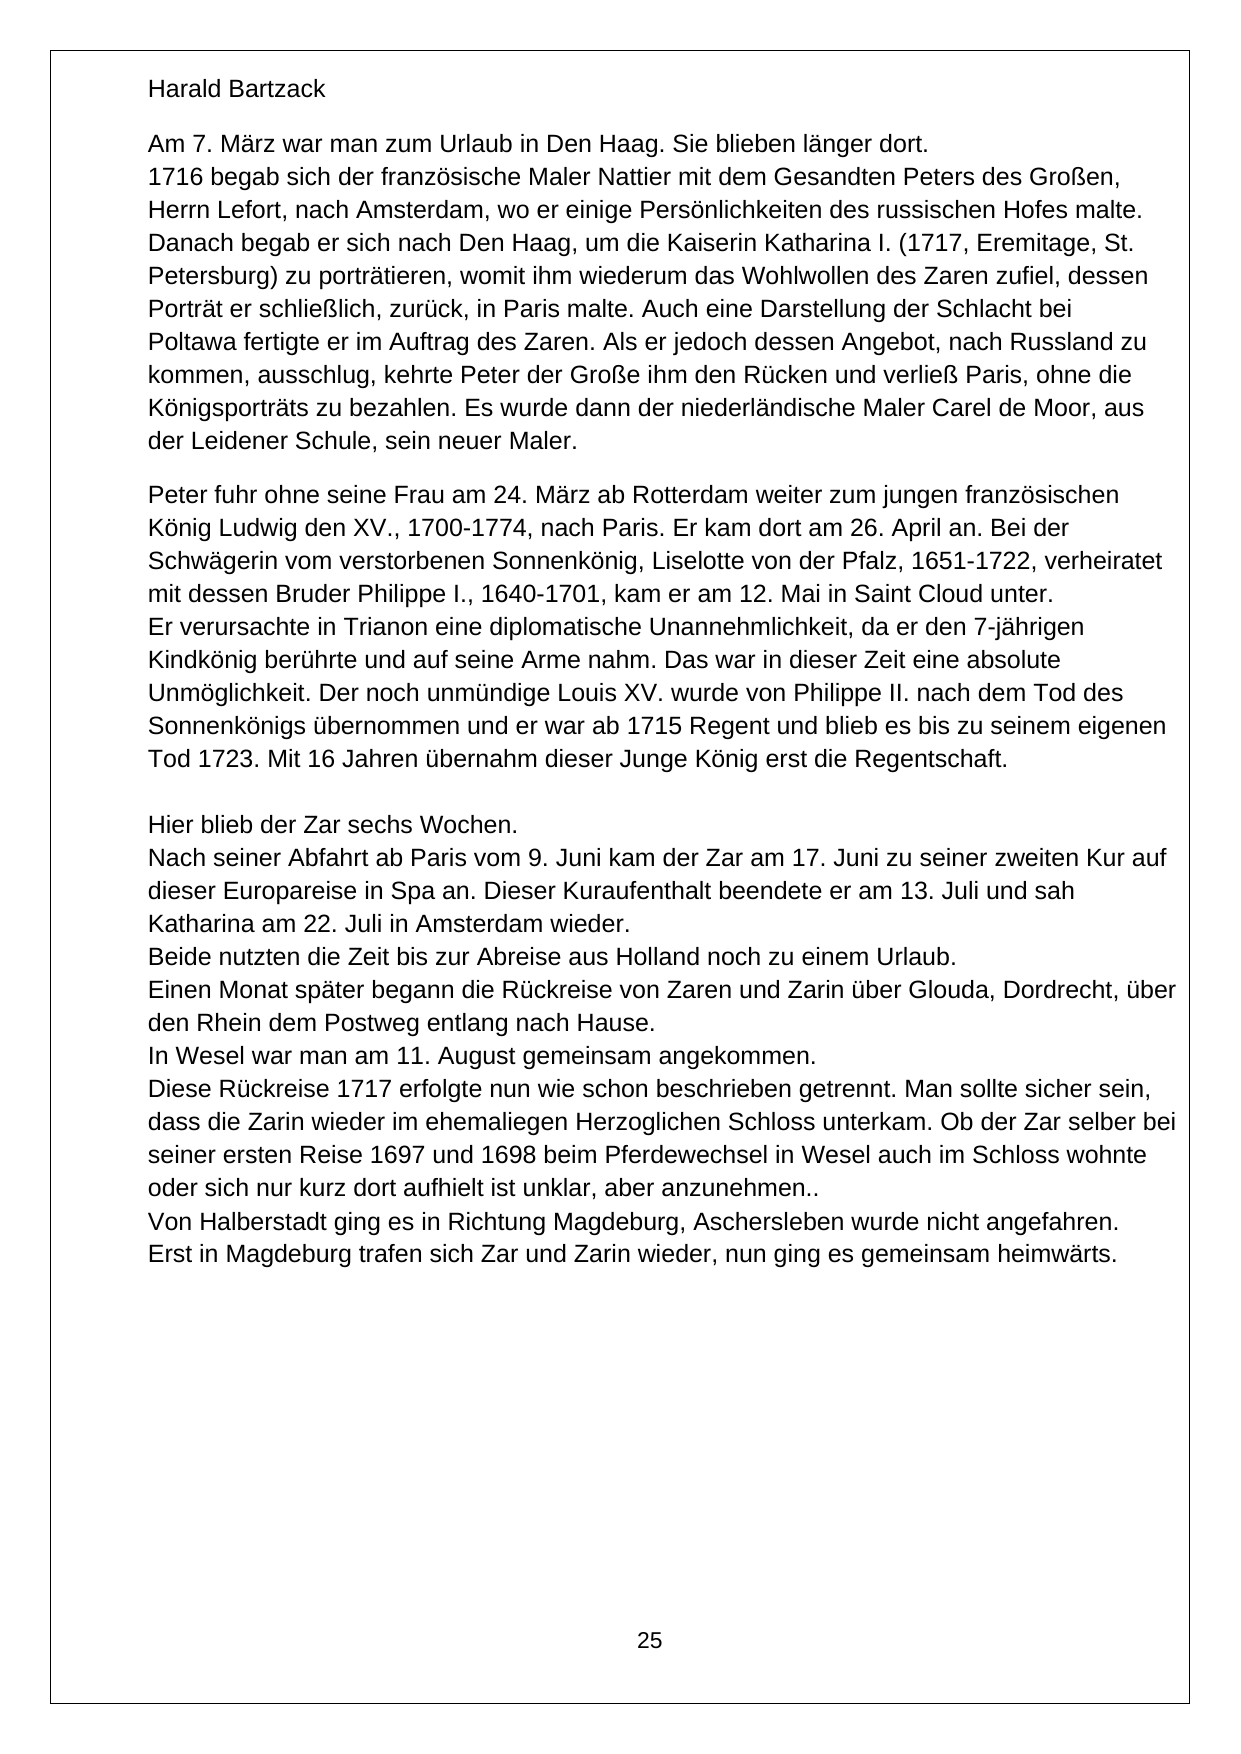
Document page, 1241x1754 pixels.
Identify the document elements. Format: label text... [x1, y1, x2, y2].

text Von Halberstadt ging es in Richtung Magdeburg, Aschersleben wurde nicht angefahren. [148, 1206, 1181, 1235]
text In Wesel war man am 11. August gemeinsam angekommen. [148, 1041, 1181, 1070]
text Am 7. März war man zum Urlaub in Den Haag. Sie blieben länger dort. [148, 129, 1181, 158]
text 1716 begab sich der französische Maler Nattier mit dem Gesandten Peters des Großen, Herrn Lefort, nach Amsterdam, wo er einige Persönlichkeiten des russischen Hofes malte. Danach begab er sich nach Den Haag, um die Kaiserin Katharina I. (1717, Eremitage, St. Petersburg) zu porträtieren, womit ihm wiederum das Wohlwollen des Zaren zufiel, dessen Porträt er schließlich, zurück, in Paris malte. Auch eine Darstellung der Schlacht bei Poltawa fertigte er im Auftrag des Zaren. Als er jedoch dessen Angebot, nach Russland zu kommen, ausschlug, kehrte Peter der Große ihm den Rücken und verließ Paris, ohne die Königsporträts zu bezahlen. Es wurde dann der niederländische Maler Carel de Moor, aus der Leidener Schule, sein neuer Maler. [148, 162, 1152, 455]
text Er verursachte in Trianon eine diplomatische Unannehmlichkeit, da er den 7-jährigen Kindkönig berührte und auf seine Arme nahm. Das war in dieser Zeit eine absolute Unmöglichkeit. Der noch unmündige Louis XV. wurde von Philippe II. nach dem Tod des Sonnenkönigs übernommen und er war ab 1715 Regent und blieb es bis zu seinem eigenen Tod 1723. Mit 16 Jahren übernahm dieser Junge König erst die Regentschaft. [148, 612, 1181, 773]
text Diese Rückreise 1717 erfolgte nun wie schon beschrieben getrennt. Man sollte sicher sein, dass die Zarin wieder im ehemaliegen Herzoglichen Schloss unterkam. Ob der Zar selber bei seiner ersten Reise 1697 und 1698 beim Pferdewechsel in Wesel auch im Schloss wohnte oder sich nur kurz dort aufhielt ist unklar, aber anzunehmen.. [148, 1074, 1181, 1202]
text Nach seiner Abfahrt ab Paris vom 9. Juni kam der Zar am 17. Juni zu seiner zweiten Kur auf dieser Europareise in Spa an. Dieser Kuraufenthalt beendete er am 13. Juli und sah Katharina am 22. Juli in Amsterdam wieder. [148, 843, 1181, 938]
text Beide nutzten die Zeit bis zur Abreise aus Holland noch zu einem Urlaub. [148, 942, 1181, 971]
text Einen Monat später begann die Rückreise von Zaren und Zarin über Glouda, Dordrecht, über den Rhein dem Postweg entlang nach Hause. [148, 975, 1181, 1037]
text Hier blieb der Zar sechs Wochen. [148, 810, 1181, 839]
text Erst in Magdeburg trafen sich Zar und Zarin wieder, nun ging es gemeinsam heimwärts. [148, 1239, 1181, 1268]
text Peter fuhr ohne seine Frau am 24. März ab Rotterdam weiter zum jungen französischen König Ludwig den XV., 1700-1774, nach Paris. Er kam dort am 26. April an. Bei der Schwägerin vom verstorbenen Sonnenkönig, Liselotte von der Pfalz, 1651-1722, verheiratet mit dessen Bruder Philippe I., 1640-1701, kam er am 12. Mai in Saint Cloud unter. [148, 480, 1181, 608]
